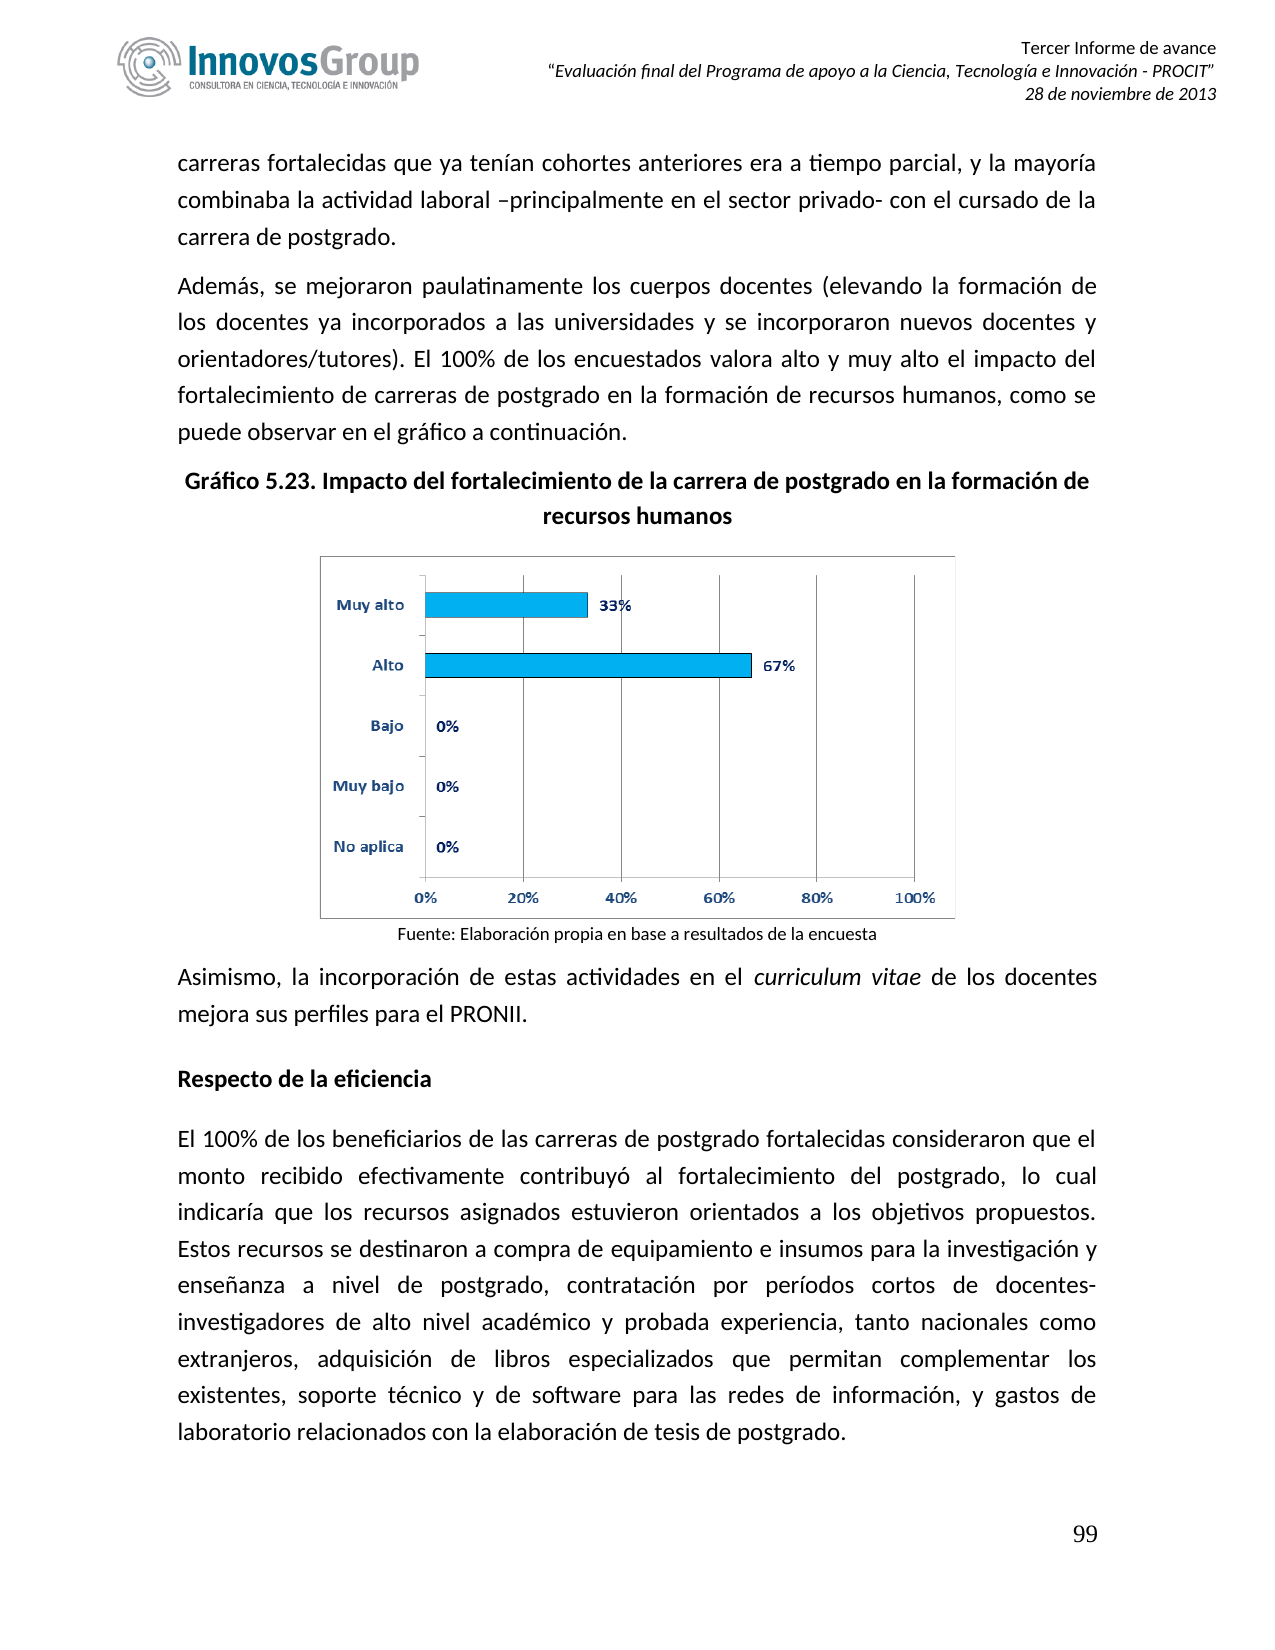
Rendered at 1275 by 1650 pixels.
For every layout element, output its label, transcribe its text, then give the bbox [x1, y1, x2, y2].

text Respecto de la eficiencia [177, 1064, 1098, 1094]
text Fuente: Elaboración propia en base a resultados de la encuesta [177, 922, 1098, 945]
text Gráfico 5.23. Impacto del fortalecimiento de la carrera de postgrado en la formación de recursos humanos [177, 465, 1098, 531]
picture [319, 556, 956, 919]
list Además, se mejoraron paulatinamente los cuerpos docentes (elevando la formación de los docentes ya incorporados a las universidades y se incorporaron nuevos docentes y orientadores/tutores). El 100% de los encuestados valora alto y muy alto el impacto del fortalecimiento de carreras de postgrado en la formación de recursos humanos, como se puede observar en el gráfico a continuación. [177, 270, 1098, 447]
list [177, 148, 1098, 251]
text Asimismo, la incorporación de estas actividades en el curriculum vitae de los docentes mejora sus perfiles para el PRONII. [177, 961, 1098, 1028]
picture [117, 37, 419, 97]
list El 100% de los beneficiarios de las carreras de postgrado fortalecidas consideraron que el monto recibido efectivamente contribuyó al fortalecimiento del postgrado, lo cual indicaría que los recursos asignados estuvieron orientados a los objetivos propuestos. Estos recursos se destinaron a compra de equipamiento e insumos para la investigación y enseñanza a nivel de postgrado, contratación por períodos cortos de docentes-investigadores de alto nivel académico y probada experiencia, tanto nacionales como extranjeros, adquisición de libros especializados que permitan complementar los existentes, soporte técnico y de software para las redes de información, y gastos de laboratorio relacionados con la elaboración de tesis de postgrado. [177, 1123, 1098, 1446]
